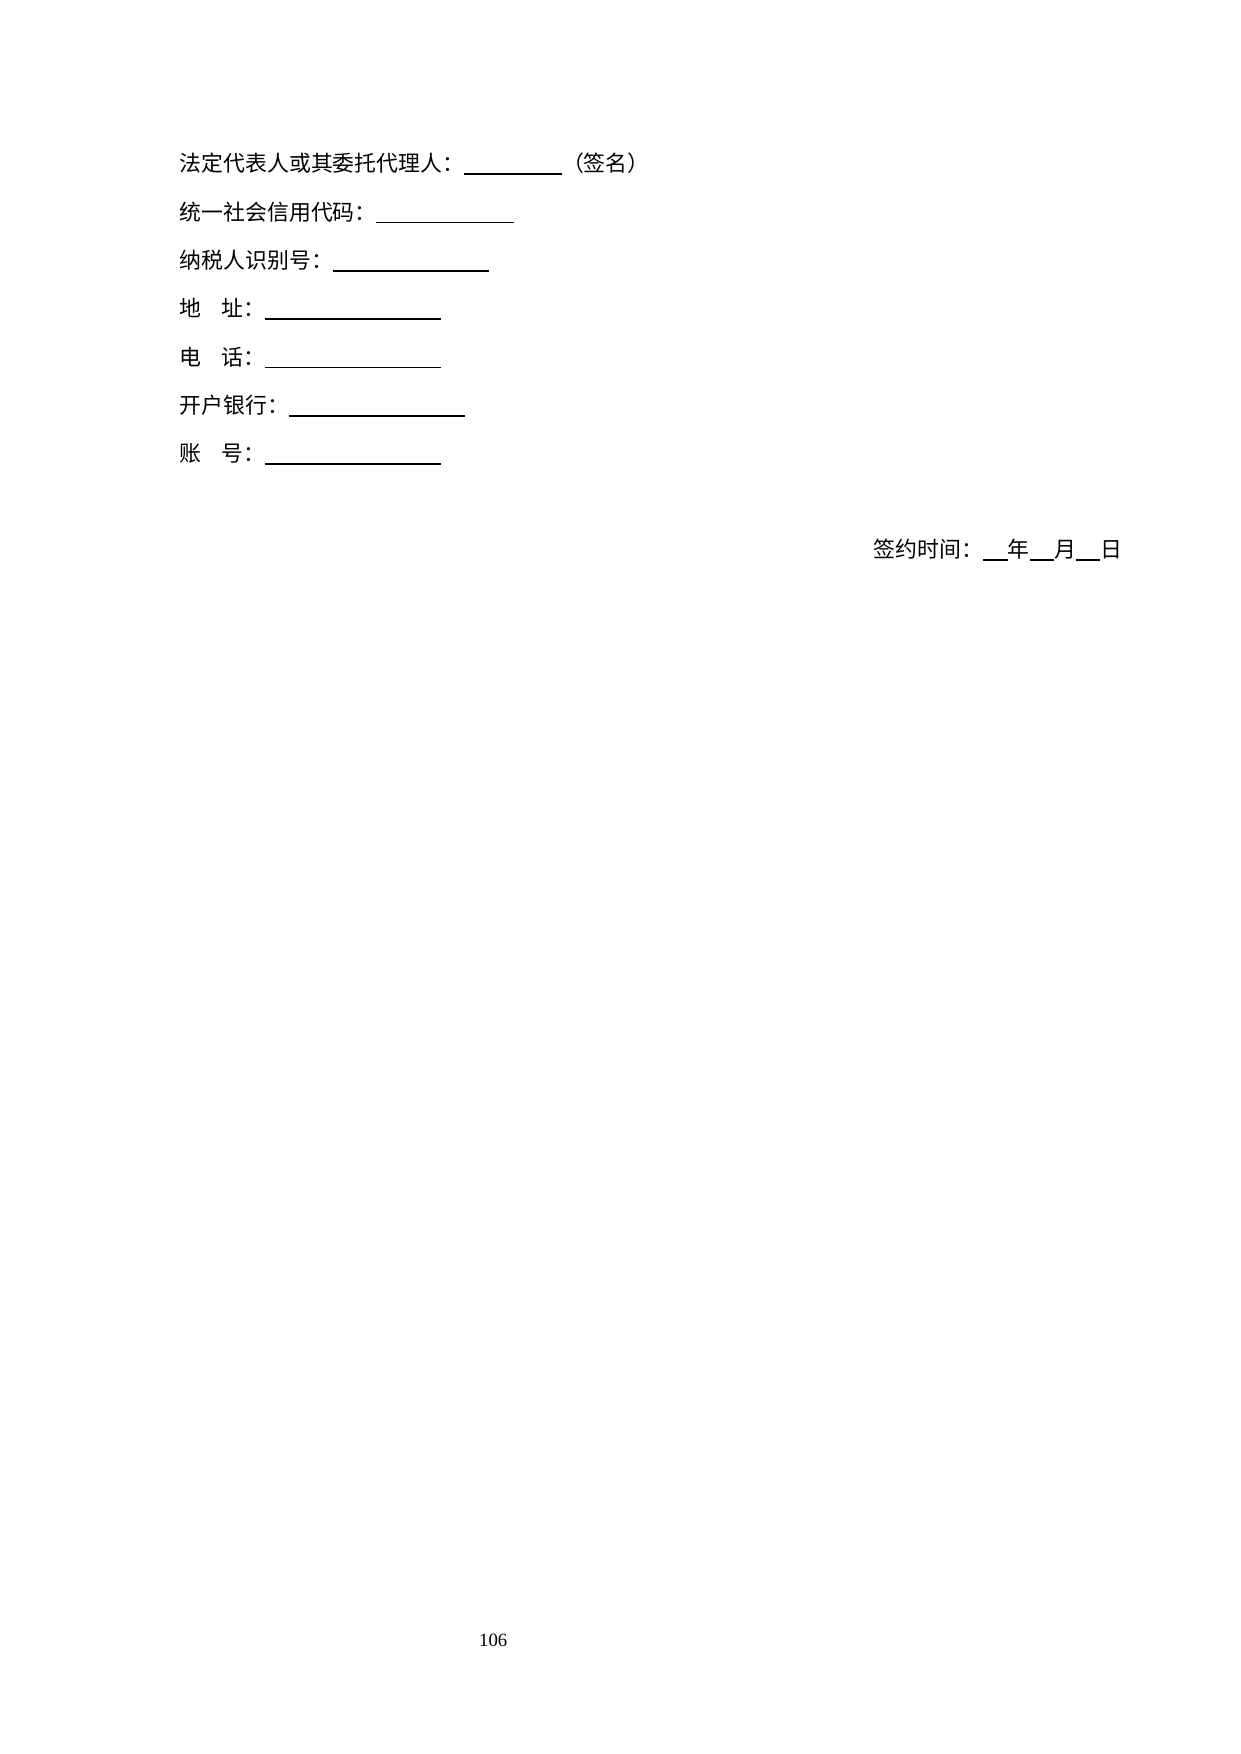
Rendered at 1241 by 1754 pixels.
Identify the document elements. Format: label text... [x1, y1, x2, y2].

text 签约时间： 年 月 日 [136, 531, 1122, 564]
text 统一社会信用代码： [136, 194, 1122, 227]
text 电 话： [136, 339, 1122, 372]
text 账 号： [136, 436, 1122, 468]
text 法定代表人或其委托代理人： （签名） [136, 146, 1122, 178]
text 地 址： [136, 291, 1122, 323]
text 纳税人识别号： [136, 242, 1122, 275]
text 开户银行： [136, 387, 1122, 420]
